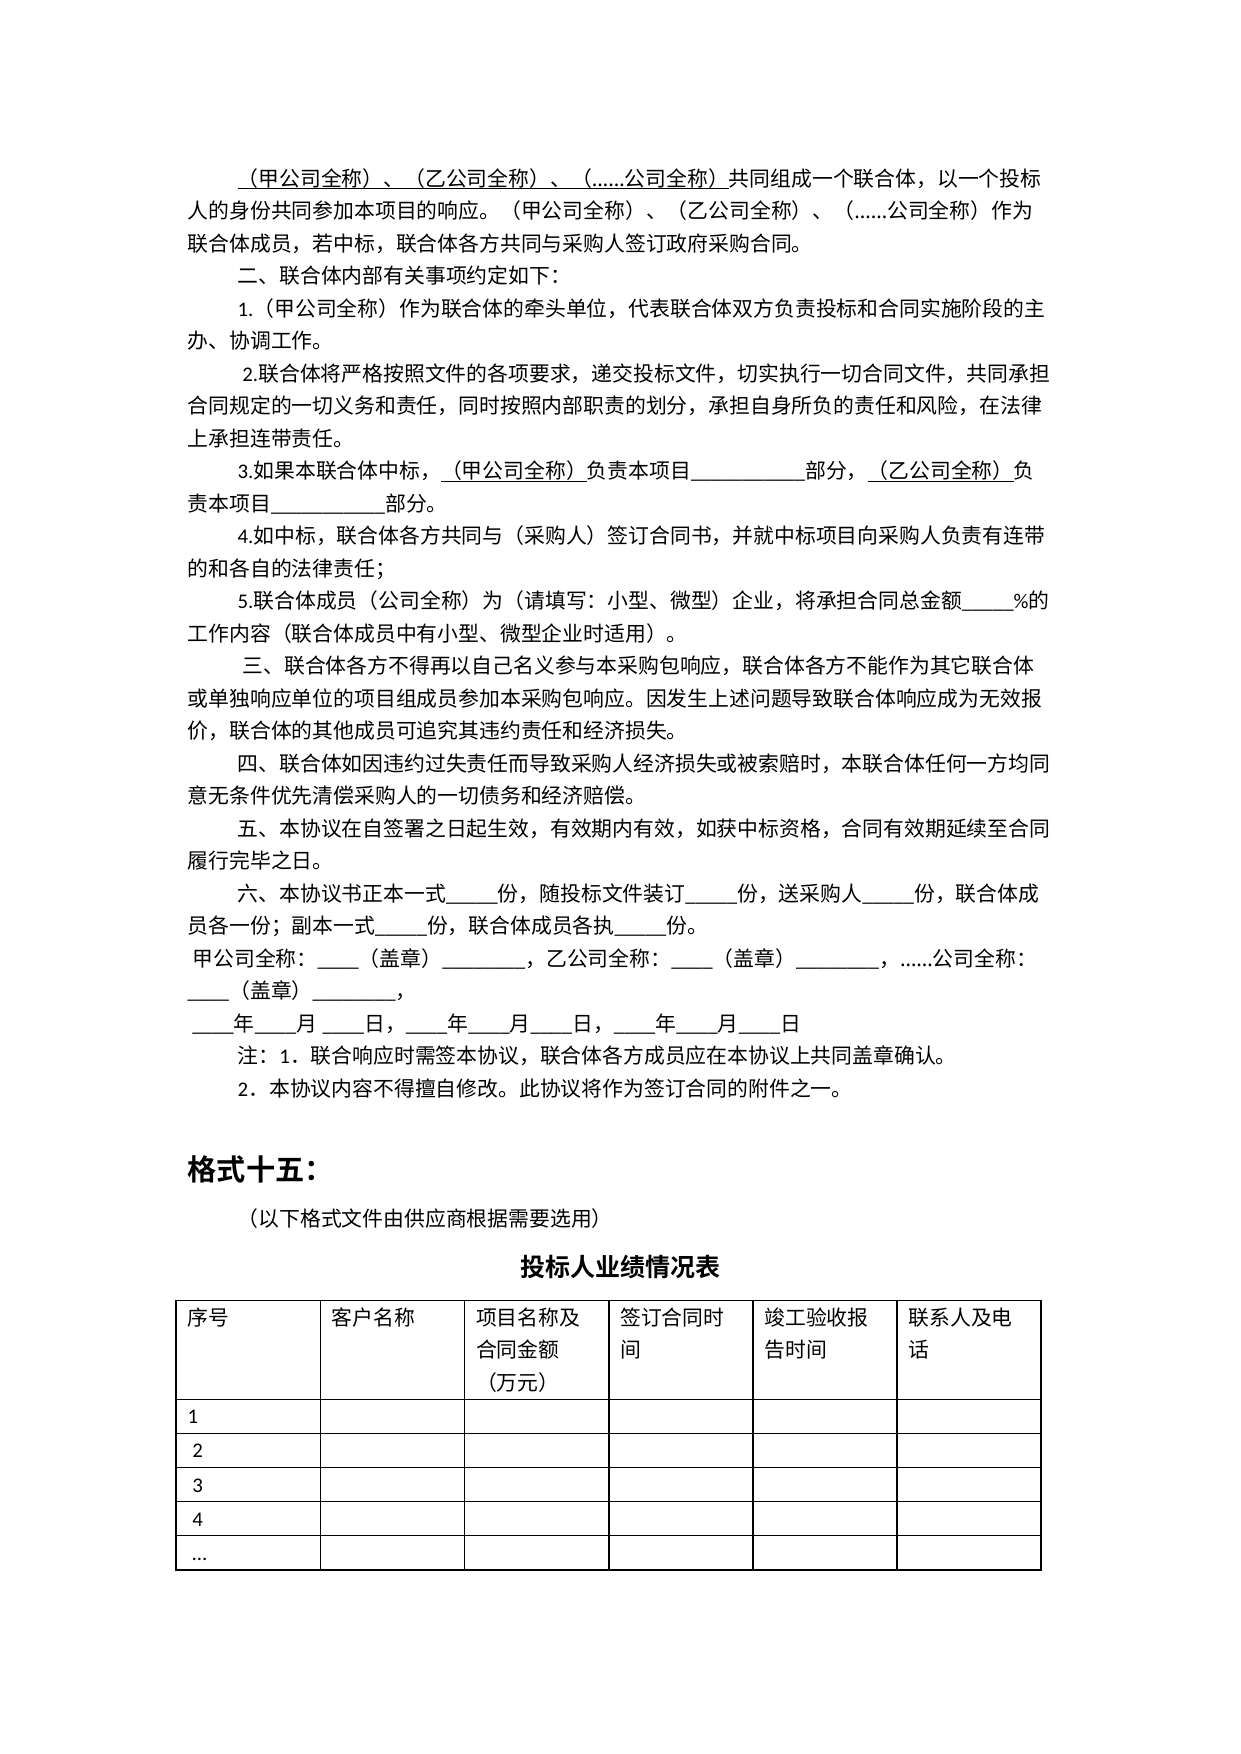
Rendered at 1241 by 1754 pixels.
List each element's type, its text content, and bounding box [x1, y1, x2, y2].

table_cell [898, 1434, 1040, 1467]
text 四、联合体如因违约过失责任而导致采购人经济损失或被索赔时，本联合体任何一方均同意无条件优先清偿采购人的一切债务和经济赔偿。 [187, 747, 1053, 812]
text 4.如中标，联合体各方共同与（采购人）签订合同书，并就中标项目向采购人负责有连带的和各自的法律责任； [187, 519, 1053, 584]
text 2.联合体将严格按照文件的各项要求，递交投标文件，切实执行一切合同文件，共同承担合同规定的一切义务和责任，同时按照内部职责的划分，承担自身所负的责任和风险，在法律上承担连带责任。 [187, 357, 1053, 454]
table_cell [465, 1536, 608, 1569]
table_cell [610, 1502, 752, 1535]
text 注：1．联合响应时需签本协议，联合体各方成员应在本协议上共同盖章确认。 [187, 1039, 1053, 1072]
text 5.联合体成员（公司全称）为（请填写：小型、微型）企业，将承担合同总金额_____%的工作内容（联合体成员中有小型、微型企业时适用）。 [187, 584, 1053, 649]
text 3.如果本联合体中标，（甲公司全称）负责本项目___________部分，（乙公司全称）负责本项目___________部分。 [187, 454, 1053, 519]
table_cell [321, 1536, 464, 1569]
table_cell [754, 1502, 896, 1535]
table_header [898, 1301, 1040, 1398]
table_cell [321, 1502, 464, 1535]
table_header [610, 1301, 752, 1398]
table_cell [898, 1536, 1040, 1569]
text 格式十五： [187, 1137, 1053, 1202]
text 投标人业绩情况表 [187, 1234, 1053, 1299]
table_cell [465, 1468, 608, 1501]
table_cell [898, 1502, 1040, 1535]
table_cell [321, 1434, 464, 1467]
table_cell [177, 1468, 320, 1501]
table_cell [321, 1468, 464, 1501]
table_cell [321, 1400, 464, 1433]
text 甲公司全称：____（盖章）________，乙公司全称：____（盖章）________，……公司全称：____（盖章）________， [187, 942, 1053, 1007]
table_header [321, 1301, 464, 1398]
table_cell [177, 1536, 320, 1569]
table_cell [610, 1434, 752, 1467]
text 六、本协议书正本一式_____份，随投标文件装订_____份，送采购人_____份，联合体成员各一份；副本一式_____份，联合体成员各执_____份。 [187, 877, 1053, 942]
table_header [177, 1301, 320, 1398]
text ____年____月 ____日，____年____月____日，____年____月____日 [187, 1007, 1053, 1039]
text 五、本协议在自签署之日起生效，有效期内有效，如获中标资格，合同有效期延续至合同履行完毕之日。 [187, 812, 1053, 877]
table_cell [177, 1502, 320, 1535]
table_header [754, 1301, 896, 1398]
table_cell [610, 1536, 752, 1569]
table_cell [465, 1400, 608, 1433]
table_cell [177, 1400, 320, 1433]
text 三、联合体各方不得再以自己名义参与本采购包响应，联合体各方不能作为其它联合体或单独响应单位的项目组成员参加本采购包响应。因发生上述问题导致联合体响应成为无效报价，联合体的其他成员可追究其违约责任和经济损失。 [187, 649, 1053, 747]
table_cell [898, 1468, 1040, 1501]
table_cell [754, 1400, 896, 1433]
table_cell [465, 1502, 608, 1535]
text （甲公司全称）、（乙公司全称）、（……公司全称）共同组成一个联合体，以一个投标人的身份共同参加本项目的响应。（甲公司全称）、（乙公司全称）、（……公司全称）作为联合体成员，若中标，联合体各方共同与采购人签订政府采购合同。 [187, 162, 1053, 259]
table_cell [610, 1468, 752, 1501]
text 2．本协议内容不得擅自修改。此协议将作为签订合同的附件之一。 [187, 1072, 1053, 1104]
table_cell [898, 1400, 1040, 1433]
text 1.（甲公司全称）作为联合体的牵头单位，代表联合体双方负责投标和合同实施阶段的主办、协调工作。 [187, 292, 1053, 357]
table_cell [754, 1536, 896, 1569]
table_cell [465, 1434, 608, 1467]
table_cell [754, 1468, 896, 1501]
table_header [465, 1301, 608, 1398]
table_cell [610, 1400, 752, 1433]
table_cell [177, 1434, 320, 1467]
text 二、联合体内部有关事项约定如下： [187, 259, 1053, 292]
text （以下格式文件由供应商根据需要选用） [187, 1202, 1053, 1234]
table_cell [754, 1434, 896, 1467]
